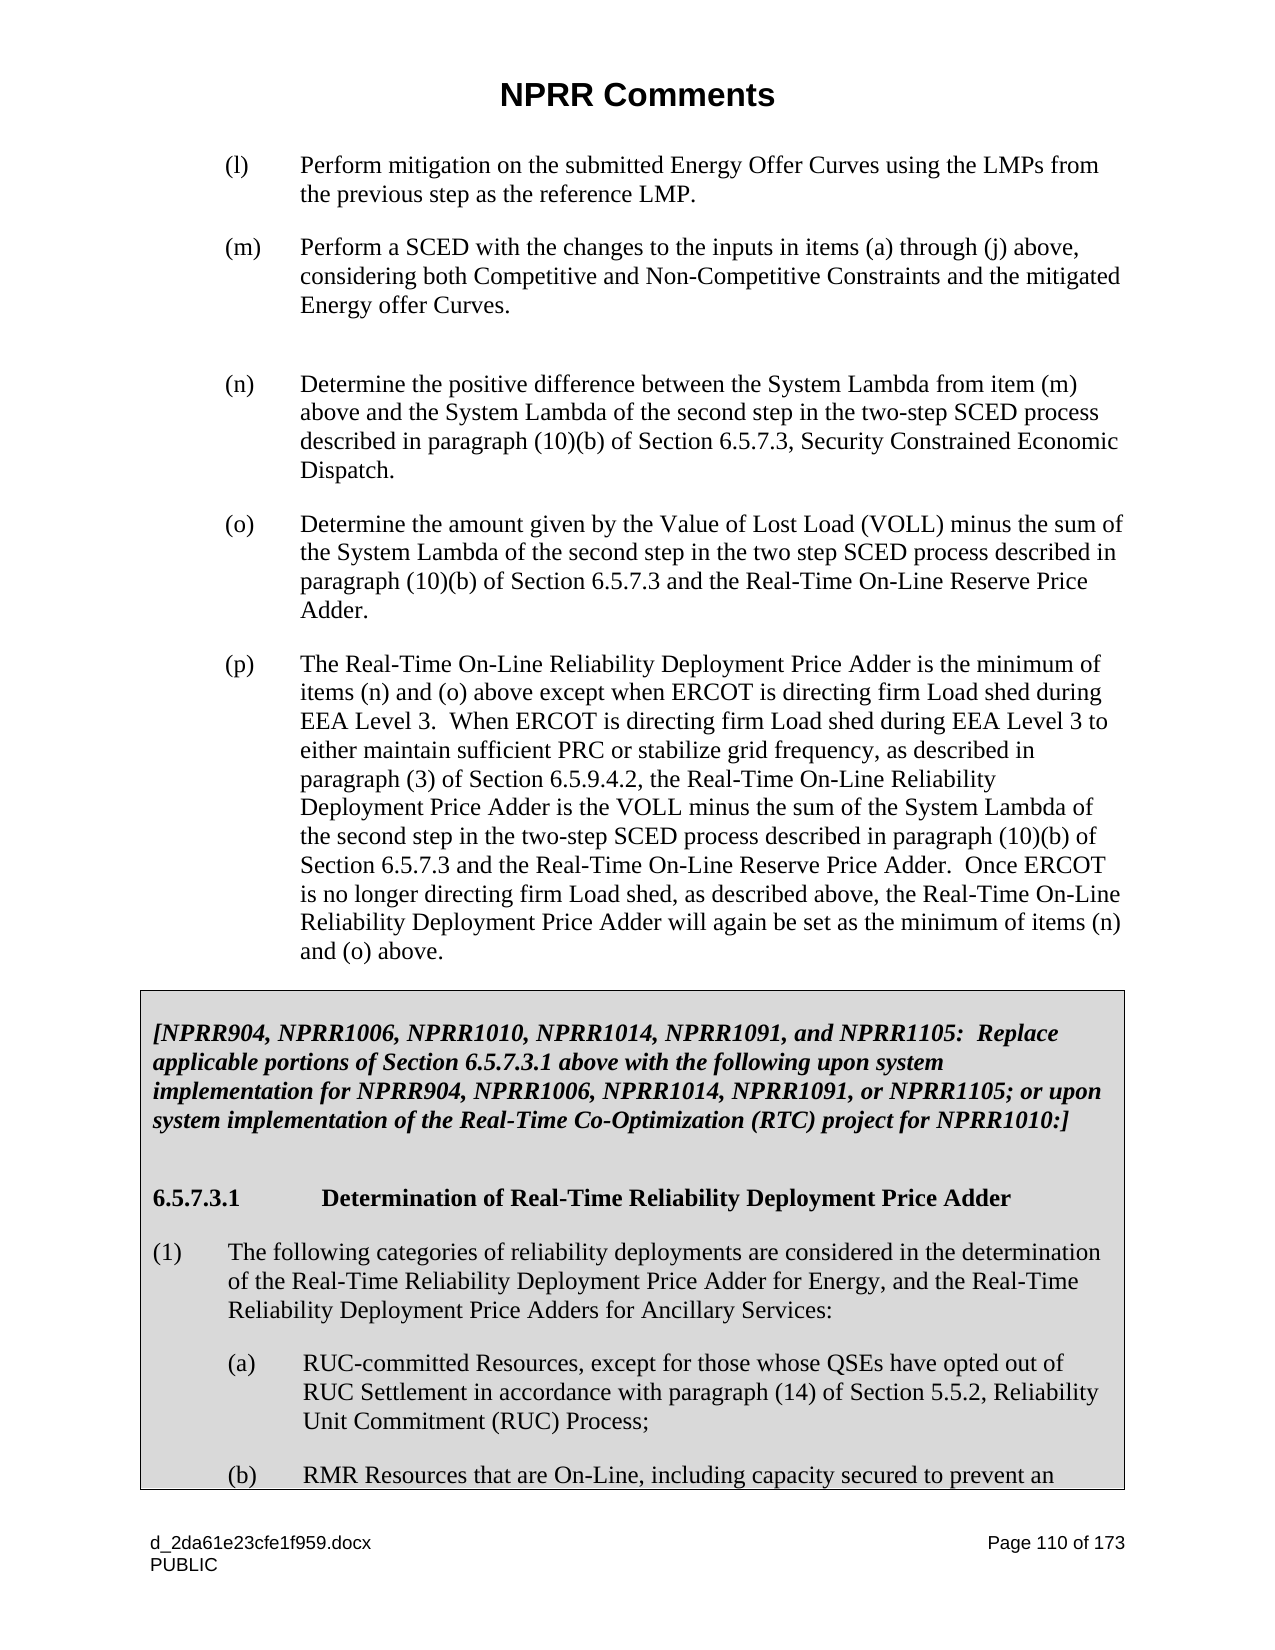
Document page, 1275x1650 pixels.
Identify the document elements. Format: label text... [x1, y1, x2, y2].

text (n) Determine the positive difference between the System Lambda from item (m) above and the System Lambda of the second step in the two-step SCED process described in paragraph (10)(b) of Section 6.5.7.3, Security Constrained Economic Dispatch. [225, 369, 1125, 484]
text (l) Perform mitigation on the submitted Energy Offer Curves using the LMPs from the previous step as the reference LMP. [225, 150, 1125, 207]
text (p) The Real-Time On-Line Reliability Deployment Price Adder is the minimum of items (n) and (o) above except when ERCOT is directing firm Load shed during EEA Level 3. When ERCOT is directing firm Load shed during EEA Level 3 to either maintain sufficient PRC or stabilize grid frequency, as described in paragraph (3) of Section 6.5.9.4.2, the Real-Time On-Line Reliability Deployment Price Adder is the VOLL minus the sum of the System Lambda of the second step in the two-step SCED process described in paragraph (10)(b) of Section 6.5.7.3 and the Real-Time On-Line Reserve Price Adder. Once ERCOT is no longer directing firm Load shed, as described above, the Real-Time On-Line Reliability Deployment Price Adder will again be set as the minimum of items (n) and (o) above. [225, 649, 1125, 965]
text (m) Perform a SCED with the changes to the inputs in items (a) through (j) above, considering both Competitive and Non-Competitive Constraints and the mitigated Energy offer Curves. [225, 232, 1125, 319]
text (o) Determine the amount given by the Value of Lost Load (VOLL) minus the sum of the System Lambda of the second step in the two step SCED process described in paragraph (10)(b) of Section 6.5.7.3 and the Real-Time On-Line Reserve Price Adder. [225, 509, 1125, 624]
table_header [141, 991, 1124, 1488]
